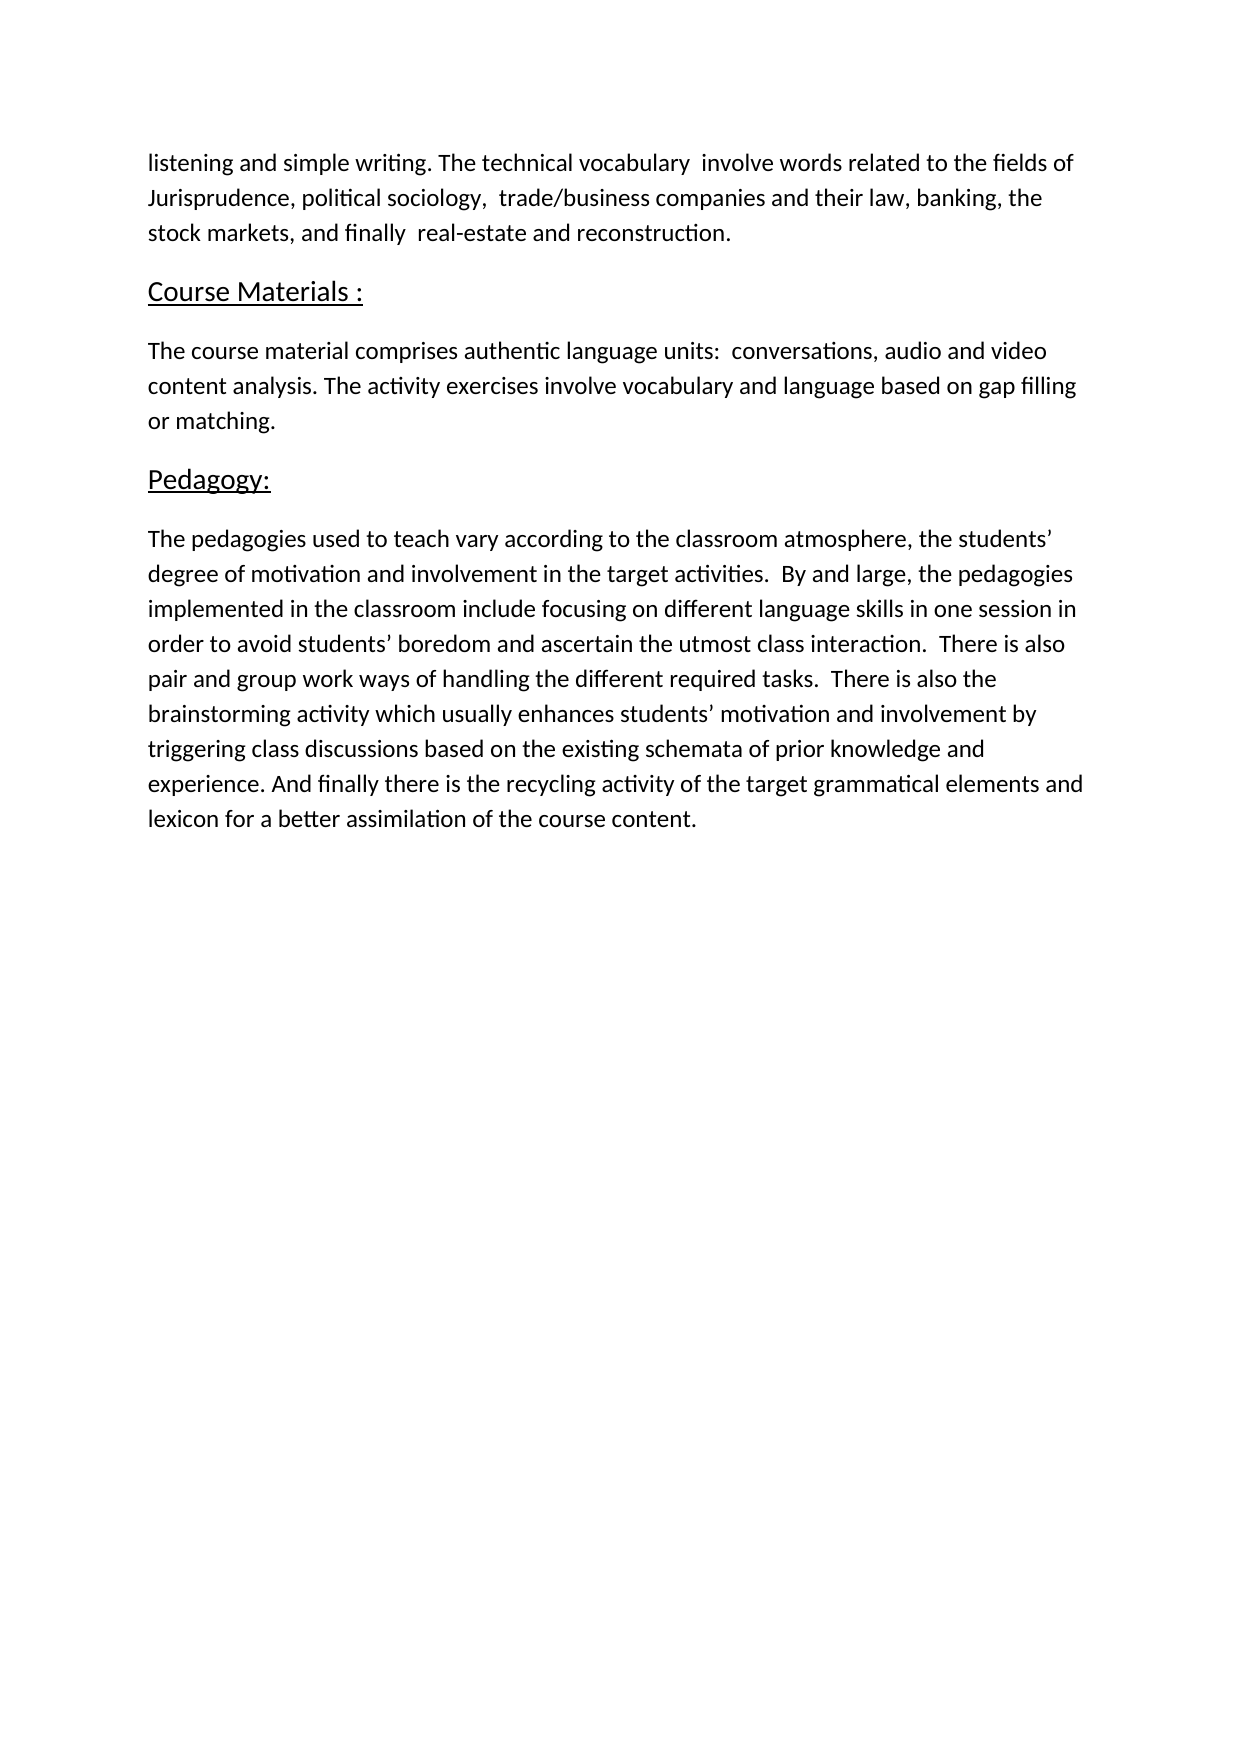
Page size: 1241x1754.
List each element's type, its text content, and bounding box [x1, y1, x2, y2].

text The course material comprises authentic language units: conversations, audio and video content analysis. The activity exercises involve vocabulary and language based on gap filling or matching. [148, 335, 1093, 436]
text The pedagogies used to teach vary according to the classroom atmosphere, the students’ degree of motivation and involvement in the target activities. By and large, the pedagogies implemented in the classroom include focusing on different language skills in one session in order to avoid students’ boredom and ascertain the utmost class interaction. There is also pair and group work ways of handling the different required tasks. There is also the brainstorming activity which usually enhances students’ motivation and involvement by triggering class discussions based on the existing schemata of prior knowledge and experience. And finally there is the recycling activity of the target grammatical elements and lexicon for a better assimilation of the course content. [148, 523, 1093, 833]
text Pedagogy: [148, 461, 1093, 497]
text Course Materials : [148, 273, 1093, 309]
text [148, 148, 1093, 248]
